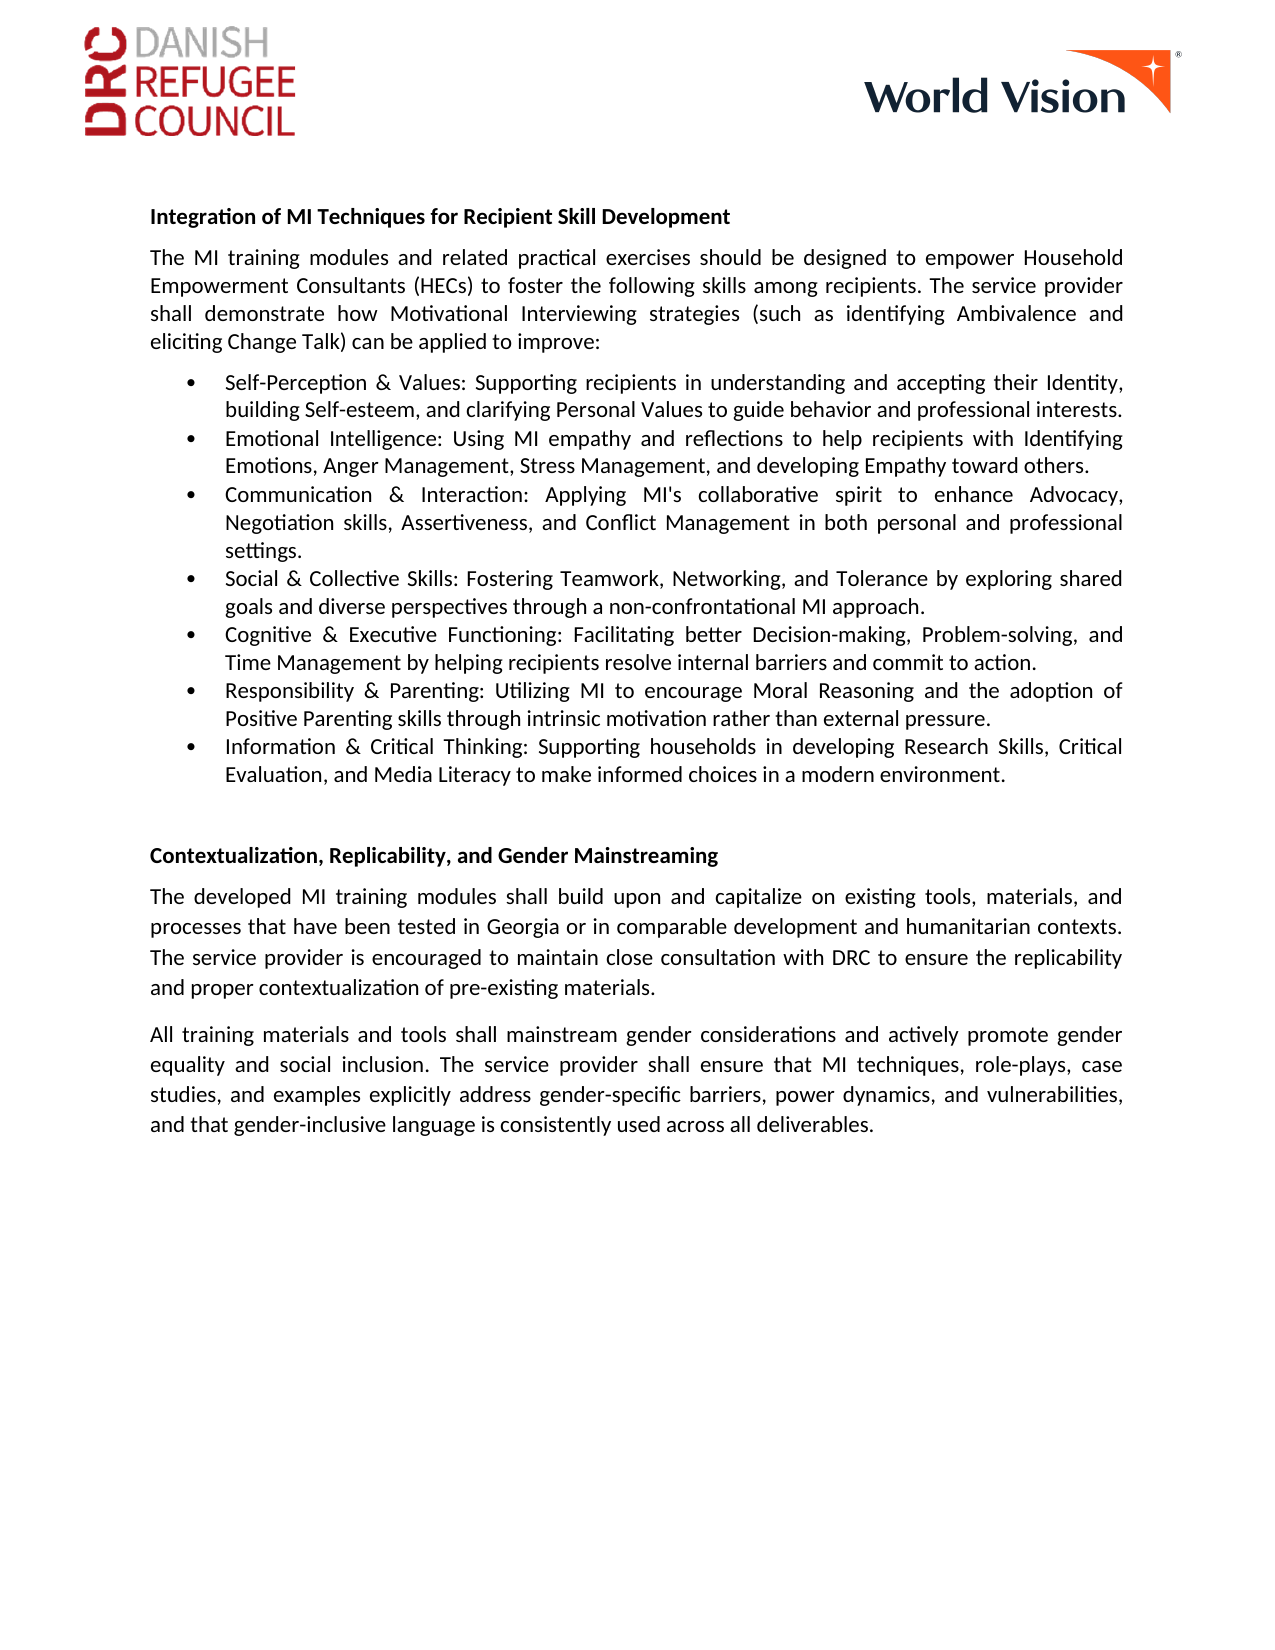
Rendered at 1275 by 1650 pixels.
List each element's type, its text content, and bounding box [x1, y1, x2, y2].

list Information & Critical Thinking: Supporting households in developing Research Skills, Critical Evaluation, and Media Literacy to make informed choices in a modern environment. [187, 732, 1125, 788]
list Cognitive & Executive Functioning: Facilitating better Decision-making, Problem-solving, and Time Management by helping recipients resolve internal barriers and commit to action. [187, 620, 1125, 676]
picture [84, 26, 296, 136]
list Emotional Intelligence: Using MI empathy and reflections to help recipients with Identifying Emotions, Anger Management, Stress Management, and developing Empathy toward others. [187, 424, 1125, 480]
text The developed MI training modules shall build upon and capitalize on existing tools, materials, and processes that have been tested in Georgia or in comparable development and humanitarian contexts. The service provider is encouraged to maintain close consultation with DRC to ensure the replicability and proper contextualization of pre-existing materials. [150, 882, 1125, 1001]
text All training materials and tools shall mainstream gender considerations and actively promote gender equality and social inclusion. The service provider shall ensure that MI techniques, role-plays, case studies, and examples explicitly address gender-specific barriers, power dynamics, and vulnerabilities, and that gender-inclusive language is consistently used across all deliverables. [150, 1020, 1125, 1138]
text Integration of MI Techniques for Recipient Skill Development [150, 202, 1125, 231]
list Communication & Interaction: Applying MI's collaborative spirit to enhance Advocacy, Negotiation skills, Assertiveness, and Conflict Management in both personal and professional settings. [187, 480, 1125, 564]
list Self-Perception & Values: Supporting recipients in understanding and accepting their Identity, building Self-esteem, and clarifying Personal Values to guide behavior and professional interests. [187, 368, 1125, 424]
list Social & Collective Skills: Fostering Teamwork, Networking, and Tolerance by exploring shared goals and diverse perspectives through a non-confrontational MI approach. [187, 564, 1125, 620]
picture [855, 38, 1191, 118]
list Responsibility & Parenting: Utilizing MI to encourage Moral Reasoning and the adoption of Positive Parenting skills through intrinsic motivation rather than external pressure. [187, 676, 1125, 732]
text Contextualization, Replicability, and Gender Mainstreaming [150, 842, 1125, 870]
text The MI training modules and related practical exercises should be designed to empower Household Empowerment Consultants (HECs) to foster the following skills among recipients. The service provider shall demonstrate how Motivational Interviewing strategies (such as identifying Ambivalence and eliciting Change Talk) can be applied to improve: [150, 243, 1125, 355]
